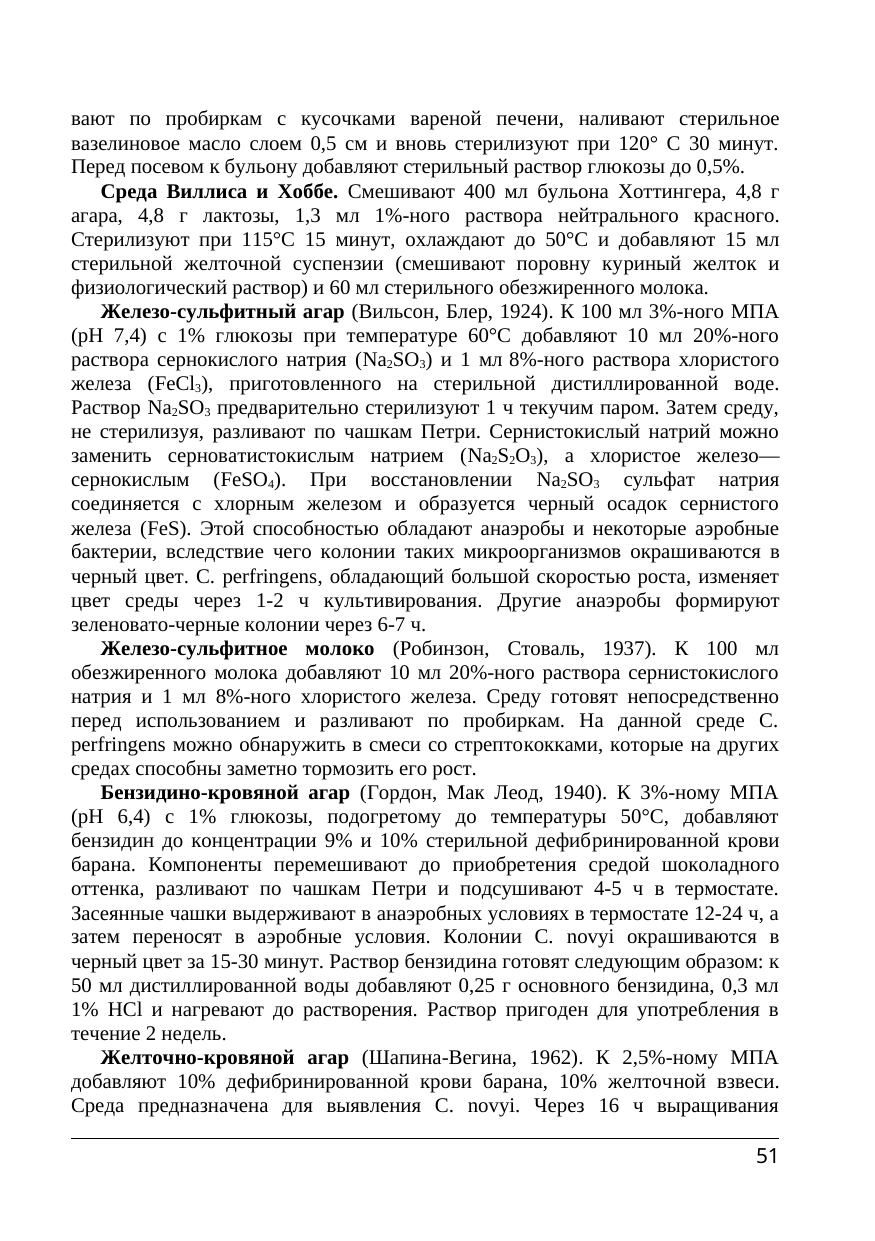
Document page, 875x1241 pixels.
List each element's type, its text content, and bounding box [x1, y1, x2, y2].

text Железо-сульфитное молоко (Робинзон, Стоваль, 1937). К 100 мл обезжиренного молока добавляют 10 мл 20%-ного раствора сернистокислого натрия и 1 мл 8%-ного хлористого железа. Среду готовят непосредственно перед использованием и разливают по пробиркам. На данной среде С. perfringens можно обнаружить в смеси со стрептококками, которые на других средах способны заметно тормозить его рост. [71, 636, 779, 780]
text Бензидино-кровяной агар (Гордон, Мак Леод, 1940). К 3%-ному МПА (рН 6,4) с 1% глюкозы, подогретому до температуры 50°С, добавляют бензидин до концентрации 9% и 10% стерильной дефибринированной крови барана. Компоненты перемешивают до приобретения средой шоколадного оттенка, разливают по чашкам Петри и подсушивают 4-5 ч в термостате. Засеянные чашки выдерживают в анаэробных условиях в термостате 12-24 ч, а затем переносят в аэробные условия. Колонии С. novyi окрашиваются в черный цвет за 15-30 минут. Раствор бензидина готовят следующим образом: к 50 мл дистиллированной воды добавляют основного бензидина, 0,3 мл 1% HCl и нагревают до растворения. Раствор пригоден для употребления в течение 2 недель. [71, 780, 779, 1045]
text Среда Виллиса и Хоббе. Смешивают 400 мл бульона Хоттингера, агара, лактозы, 1,3 мл 1%-ного раствора нейтрального красного. Стерилизуют при 115°С 15 минут, охлаждают до 50°С и добавляют 15 мл стерильной желточной суспензии (смешивают поровну куриный желток и физиологический раствор) и 60 мл стерильного обезжиренного молока. [71, 178, 779, 299]
text Железо-сульфитный агар (Вильсон, Блер, 1924). К 100 мл 3%-ного МПА (рН 7,4) с 1% глюкозы при температуре 60°С добавляют 10 мл 20%-ного раствора сернокислого натрия (Na2SO3) и 1 мл 8%-ного раствора хлористого железа (FeCl3), приготовленного на стерильной дистиллированной воде. Раствор Na2SO3 предварительно стерилизуют 1 ч текучим паром. Затем среду, не стерилизуя, разливают по чашкам Петри. Сернистокислый натрий можно заменить серноватистокислым натрием (Na2S2O3), а хлористое железо—сернокислым (FeSO4). При восстановлении Na2SO3 сульфат натрия соединяется с хлорным железом и образуется черный осадок сернистого железа (FeS). Этой способностью обладают анаэробы и некоторые аэробные бактерии, вследствие чего колонии таких микроорганизмов окрашиваются в черный цвет. С. perfringens, обладающий большой скоростью роста, изменяет цвет среды через 1-2 ч культивирования. Другие анаэробы формируют зеленовато-черные колонии через 6-7 ч. [71, 299, 779, 636]
